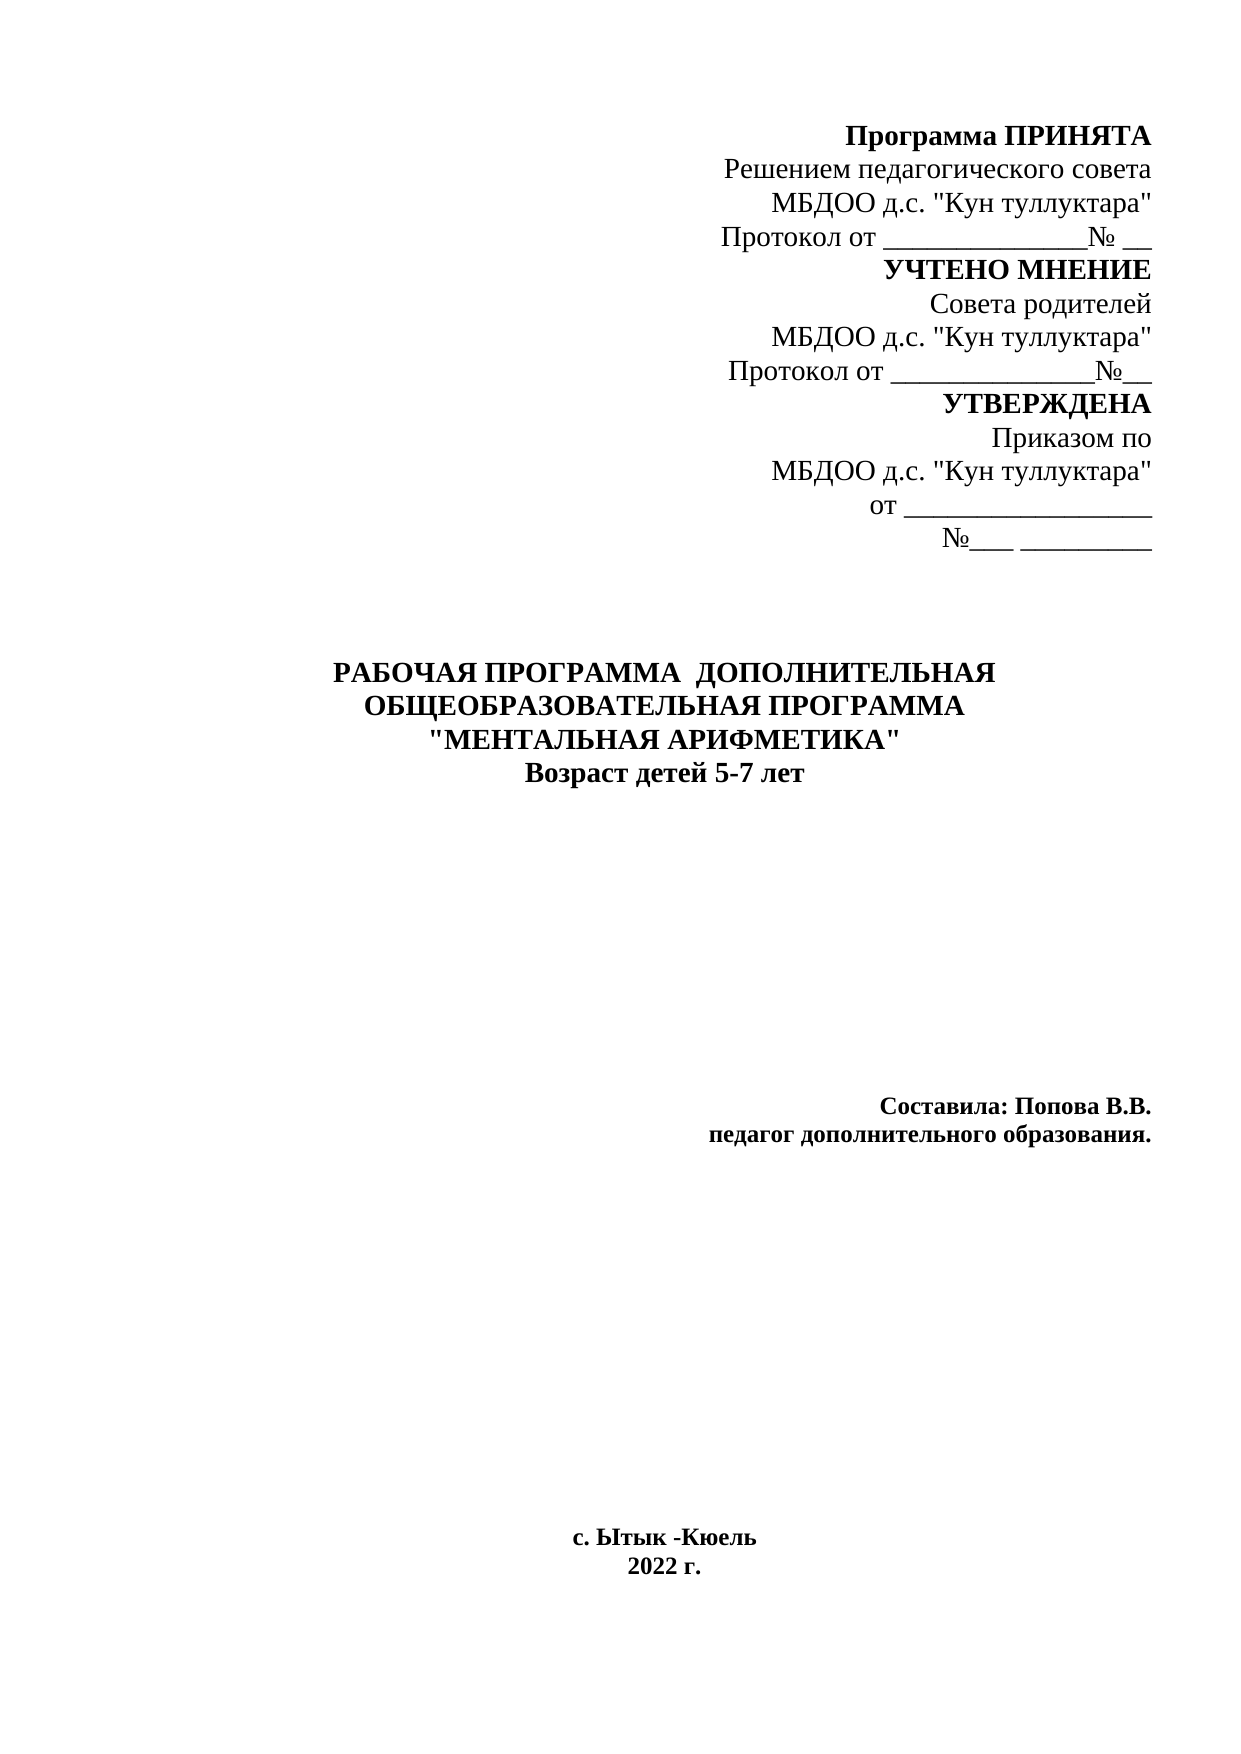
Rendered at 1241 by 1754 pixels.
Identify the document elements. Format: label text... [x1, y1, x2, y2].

text 2022 г. [177, 1551, 1152, 1579]
text Совета родителей [177, 286, 1152, 319]
text "МЕНТАЛЬНАЯ АРИФМЕТИКА" [177, 722, 1152, 755]
text №___ _________ [177, 521, 1152, 554]
text Протокол от ______________№ __ [177, 219, 1152, 252]
text Составила: Попова В.В. [177, 1091, 1152, 1119]
text с. Ытык -Кюель [177, 1522, 1152, 1551]
text Решением педагогического совета [177, 152, 1152, 185]
text МБДОО д.с. "Кун туллуктара" [177, 453, 1152, 487]
text от _________________ [177, 487, 1152, 521]
text МБДОО д.с. "Кун туллуктара" [177, 185, 1152, 219]
text педагог дополнительного образования. [177, 1119, 1152, 1148]
text УТВЕРЖДЕНА [177, 386, 1152, 420]
text Протокол от ______________№__ [177, 353, 1152, 386]
text Возраст детей 5-7 лет [177, 755, 1152, 789]
text РАБОЧАЯ ПРОГРАММА ДОПОЛНИТЕЛЬНАЯ ОБЩЕОБРАЗОВАТЕЛЬНАЯ ПРОГРАММА [177, 655, 1152, 722]
text Программа ПРИНЯТА [177, 118, 1152, 152]
text Приказом по [177, 420, 1152, 453]
text МБДОО д.с. "Кун туллуктара" [177, 319, 1152, 353]
text УЧТЕНО МНЕНИЕ [177, 252, 1152, 286]
